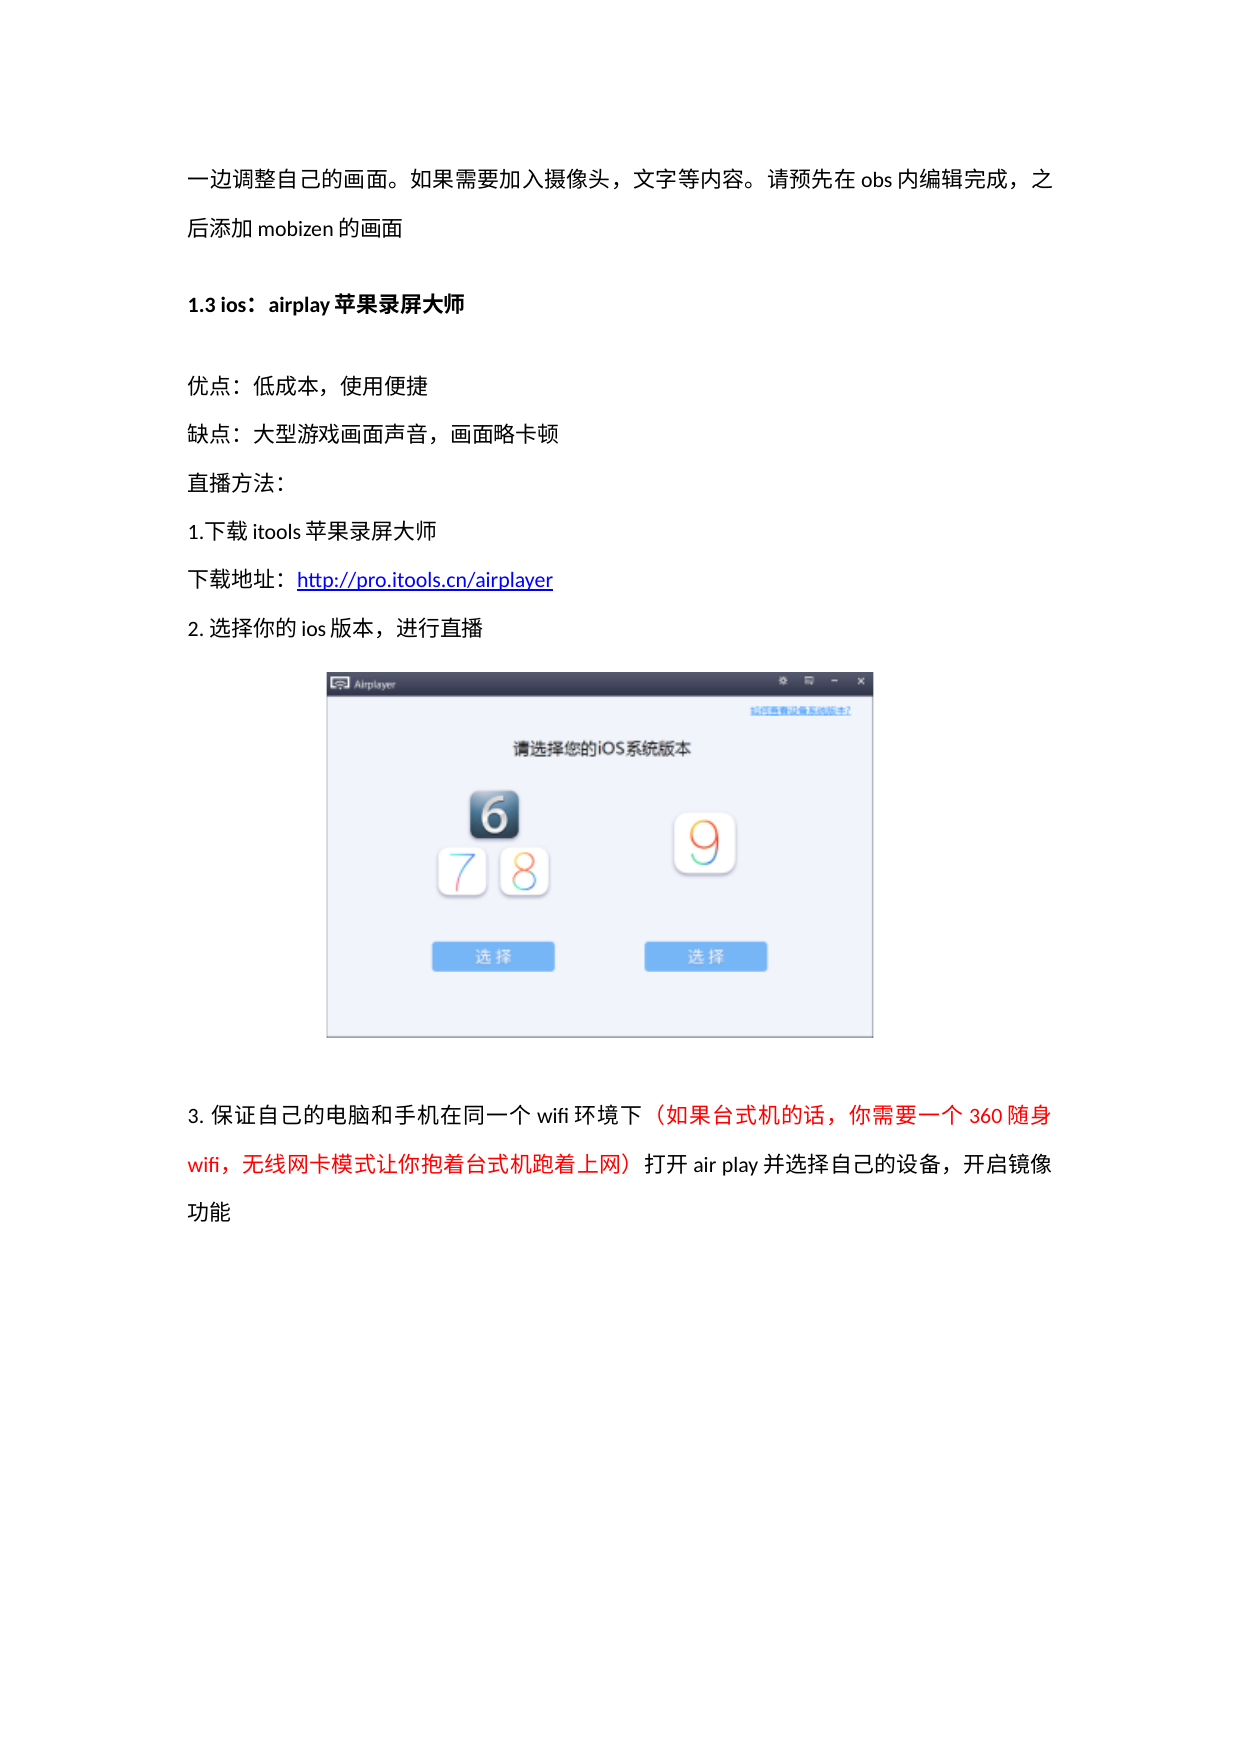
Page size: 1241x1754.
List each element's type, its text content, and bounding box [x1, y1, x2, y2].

text 缺点：大型游戏画面声音，画面略卡顿 [187, 417, 1053, 449]
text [187, 162, 1053, 243]
subtitle 1.3 ios：airplay苹果录屏大师 [187, 286, 1053, 319]
picture [326, 672, 874, 1038]
text 下载地址：http://pro.itools.cn/airplayer [187, 562, 1053, 594]
text 优点：低成本，使用便捷 [187, 369, 1053, 401]
text 直播方法： [187, 465, 1053, 498]
text 2. 选择你的ios版本，进行直播 [187, 610, 1053, 643]
text 1.下载itools苹果录屏大师 [187, 514, 1053, 546]
